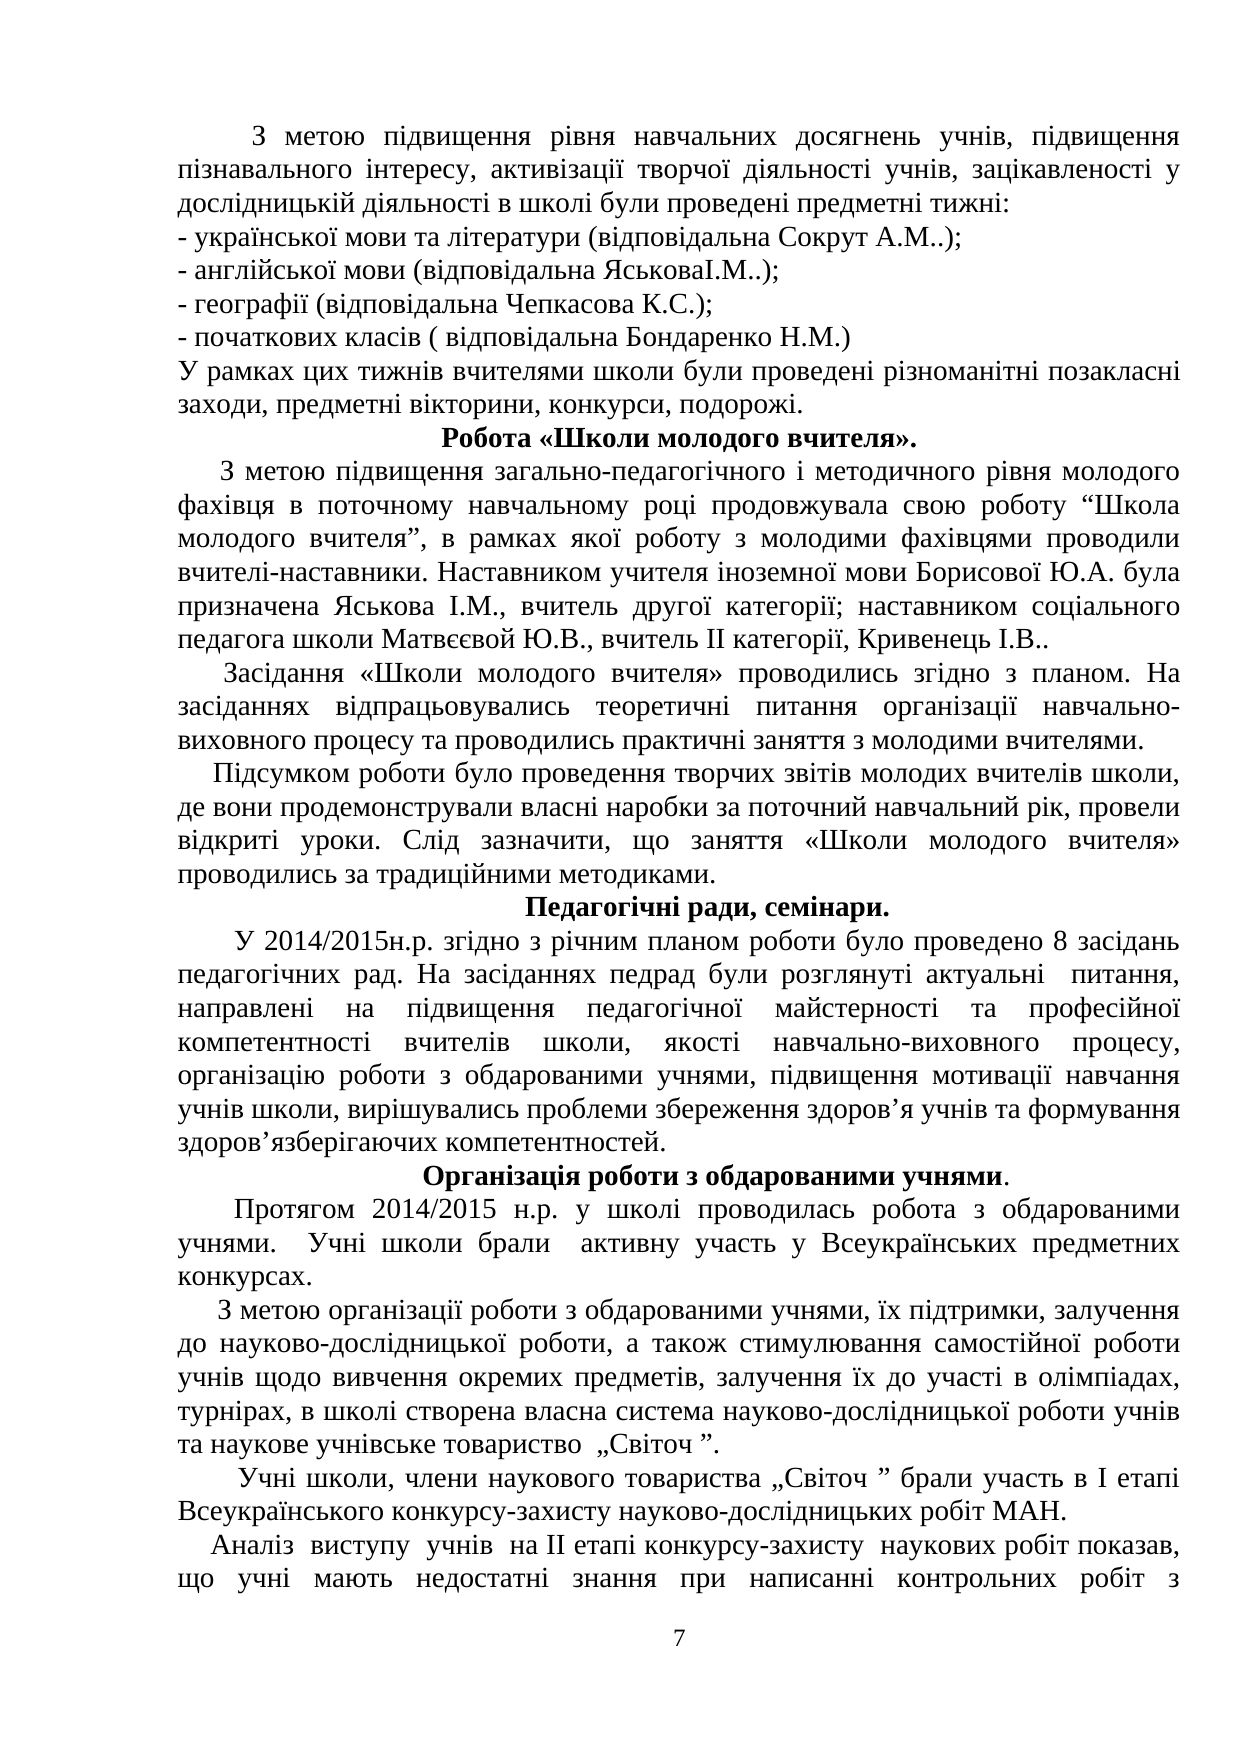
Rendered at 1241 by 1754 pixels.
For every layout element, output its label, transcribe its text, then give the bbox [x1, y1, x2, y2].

text Педагогічні ради, семінари. [177, 889, 1181, 923]
text З метою підвищення рівня навчальних досягнень учнів, підвищення пізнавального інтересу, активізації творчої діяльності учнів, зацікавленості у дослідницькій діяльності в школі були проведені предметні тижні: [177, 118, 1181, 219]
text У рамках цих тижнів вчителями школи були проведені різноманітні позакласні заходи, предметні вікторини, конкурси, подорожі. [177, 353, 1181, 420]
text З метою організації роботи з обдарованими учнями, їх підтримки, залучення до науково-дослідницької роботи, а також стимулювання самостійної роботи учнів щодо вивчення окремих предметів, залучення їх до участі в олімпіадах, турнірах, в школі створена власна система науково-дослідницької роботи учнів та наукове учнівське товариство „Світоч ”. [177, 1292, 1181, 1460]
text З метою підвищення загально-педагогічного і методичного рівня молодого фахівця в поточному навчальному році продовжувала свою роботу “Школа молодого вчителя”, в рамках якої роботу з молодими фахівцями проводили вчителі-наставники. Наставником учителя іноземної мови Борисової Ю.А. була призначена Яськова І.М., вчитель другої категорії; наставником соціального педагога школи Матвєєвой Ю.В., вчитель ІІ категорії, Кривенець І.В.. [177, 453, 1181, 655]
text Організація роботи з обдарованими учнями. [251, 1158, 1181, 1191]
text Робота «Школи молодого вчителя». [177, 420, 1181, 453]
text Учні школи, члени наукового товариства „Світоч ” брали участь в І етапі Всеукраїнського конкурсу-захисту науково-дослідницьких робіт МАН. [177, 1460, 1181, 1527]
text - української мови та літератури (відповідальна Сокрут А.М..); [177, 219, 1181, 252]
text - англійської мови (відповідальна ЯськоваІ.М..); [177, 252, 1181, 286]
text Протягом 2014/2015 н.р. у школі проводилась робота з обдарованими учнями. Учні школи брали активну участь у Всеукраїнських предметних конкурсах. [177, 1191, 1181, 1292]
text Підсумком роботи було проведення творчих звітів молодих вчителів школи, де вони продемонстрували власні наробки за поточний навчальний рік, провели відкриті уроки. Слід зазначити, що заняття «Школи молодого вчителя» проводились за традиційними методиками. [177, 755, 1181, 889]
text У 2014/2015н.р. згідно з річним планом роботи було проведено 8 засідань педагогічних рад. На засіданнях педрад були розглянуті актуальні питання, направлені на підвищення педагогічної майстерності та професійної компетентності вчителів школи, якості навчально-виховного процесу, організацію роботи з обдарованими учнями, підвищення мотивації навчання учнів школи, вирішувались проблеми збереження здоров’я учнів та формування здоров’язберігаючих компетентностей. [177, 923, 1181, 1158]
text - географії (відповідальна Чепкасова К.С.); [177, 286, 1181, 319]
text - початкових класів ( відповідальна Бондаренко Н.М.) [177, 319, 1181, 353]
text Засідання «Школи молодого вчителя» проводились згідно з планом. На засіданнях відпрацьовувались теоретичні питання організації навчально-виховного процесу та проводились практичні заняття з молодими вчителями. [177, 655, 1181, 755]
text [177, 1527, 1181, 1594]
